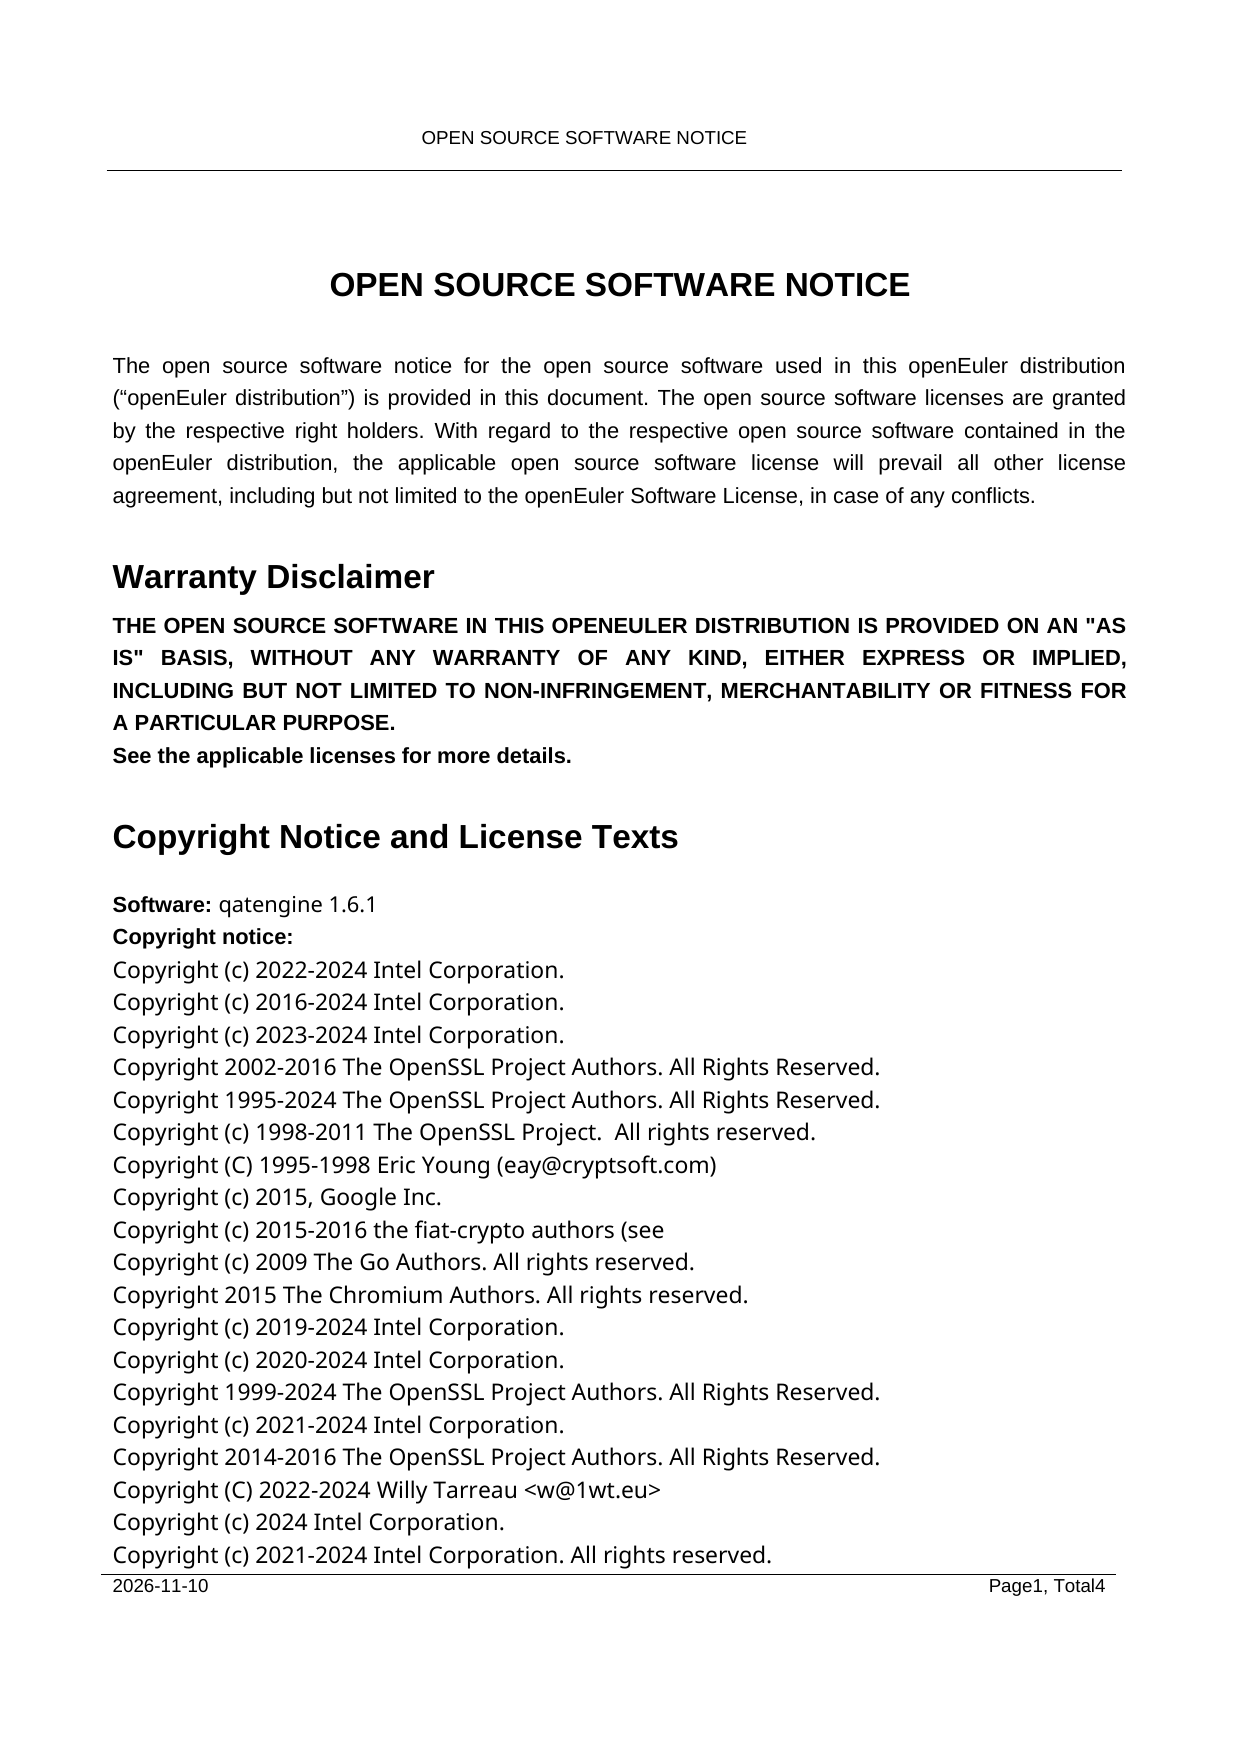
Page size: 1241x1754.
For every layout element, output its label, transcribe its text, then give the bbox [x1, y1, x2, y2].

text Copyright (C) 1995-1998 Eric Young (eay@cryptsoft.com) [112, 1148, 1128, 1181]
text Copyright (c) 2019-2024 Intel Corporation. [112, 1311, 1128, 1343]
text Copyright (c) 2009 The Go Authors. All rights reserved. [112, 1246, 1128, 1278]
text Copyright 2002-2016 The OpenSSL Project Authors. All Rights Reserved. [112, 1051, 1128, 1083]
text Warranty Disclaimer [112, 544, 1128, 609]
text THE OPEN SOURCE SOFTWARE IN THIS OPENEULER DISTRIBUTION IS PROVIDED ON AN "AS IS" BASIS, WITHOUT ANY WARRANTY OF ANY KIND, EITHER EXPRESS OR IMPLIED, INCLUDING BUT NOT LIMITED TO NON-INFRINGEMENT, MERCHANTABILITY OR FITNESS FOR A PARTICULAR PURPOSE. See the applicable licenses for more details. [112, 609, 1128, 771]
text Copyright (c) 2016-2024 Intel Corporation. [112, 986, 1128, 1018]
text Copyright 2014-2016 The OpenSSL Project Authors. All Rights Reserved. [112, 1441, 1128, 1473]
text Copyright (c) 2021-2024 Intel Corporation. All rights reserved. [112, 1538, 1128, 1571]
text Copyright notice: [112, 921, 1128, 953]
text Copyright (c) 2021-2024 Intel Corporation. [112, 1408, 1128, 1441]
text Copyright (c) 2015-2016 the fiat-crypto authors (see [112, 1213, 1128, 1246]
text Copyright (c) 2020-2024 Intel Corporation. [112, 1343, 1128, 1376]
text Copyright (c) 2023-2024 Intel Corporation. [112, 1018, 1128, 1051]
text Software: qatengine 1.6.1 [112, 888, 1128, 921]
text Copyright (C) 2022-2024 Willy Tarreau <w@1wt.eu> [112, 1473, 1128, 1506]
text Copyright (c) 2015, Google Inc. [112, 1181, 1128, 1213]
text Copyright (c) 1998-2011 The OpenSSL Project. All rights reserved. [112, 1116, 1128, 1148]
text Copyright Notice and License Texts [112, 804, 1128, 869]
text Copyright 1999-2024 The OpenSSL Project Authors. All Rights Reserved. [112, 1376, 1128, 1408]
text OPEN SOURCE SOFTWARE NOTICE [112, 251, 1128, 316]
text The open source software notice for the open source software used in this openEuler distribution (“openEuler distribution”) is provided in this document. The open source software licenses are granted by the respective right holders. With regard to the respective open source software contained in the openEuler distribution, the applicable open source software license will prevail all other license agreement, including but not limited to the openEuler Software License, in case of any conflicts. [112, 349, 1128, 511]
text Copyright 2015 The Chromium Authors. All rights reserved. [112, 1278, 1128, 1311]
text Copyright 1995-2024 The OpenSSL Project Authors. All Rights Reserved. [112, 1083, 1128, 1116]
text Copyright (c) 2022-2024 Intel Corporation. [112, 953, 1128, 986]
text Copyright (c) 2024 Intel Corporation. [112, 1506, 1128, 1538]
